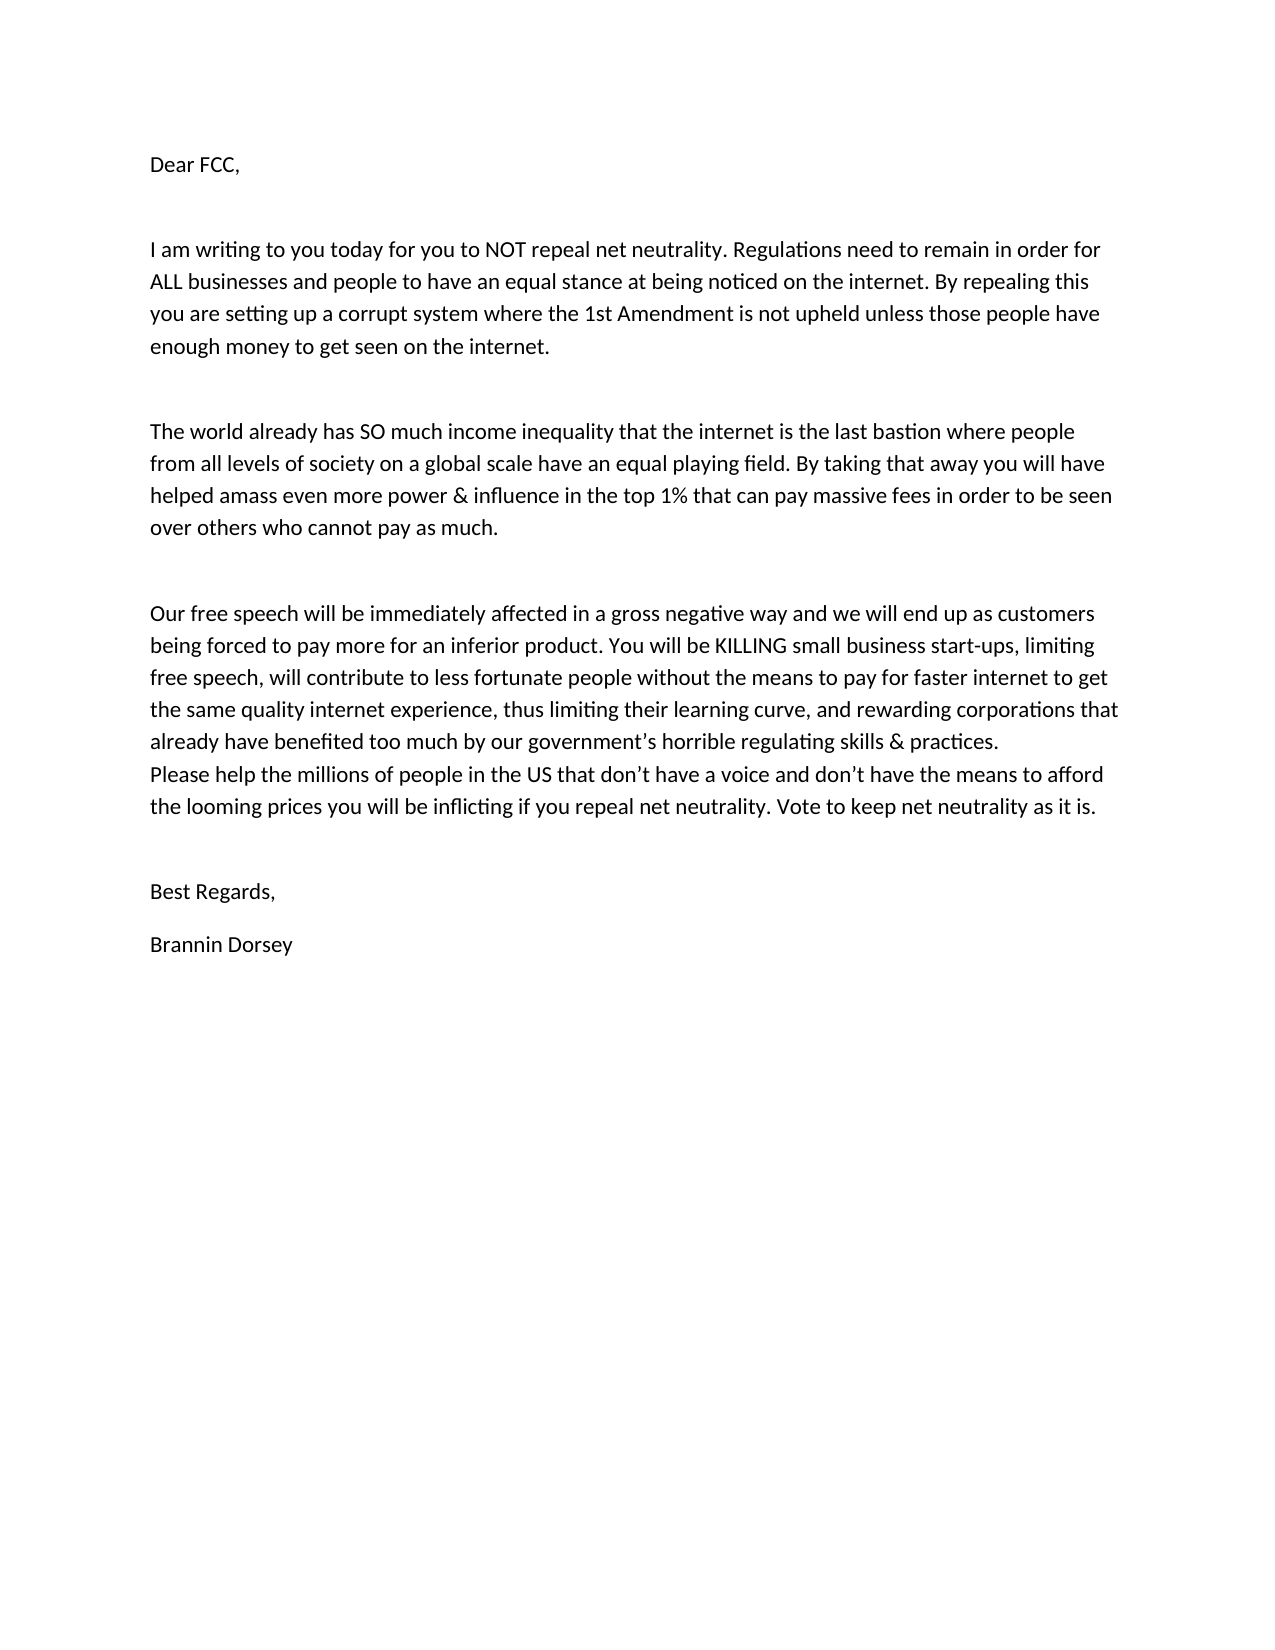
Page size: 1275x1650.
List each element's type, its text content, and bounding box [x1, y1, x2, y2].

text Best Regards, [150, 877, 1125, 905]
text The world already has SO much income inequality that the internet is the last bastion where people from all levels of society on a global scale have an equal playing field. By taking that away you will have helped amass even more power & influence in the top 1% that can pay massive fees in order to be seen over others who cannot pay as much. [150, 417, 1125, 574]
text Brannin Dorsey [150, 930, 1125, 958]
text Our free speech will be immediately affected in a gross negative way and we will end up as customers being forced to pay more for an inferior product. You will be KILLING small business start-ups, limiting free speech, will contribute to less fortunate people without the means to pay for faster internet to get the same quality internet experience, thus limiting their learning curve, and rewarding corporations that already have benefited too much by our government’s horrible regulating skills & practices. Please help the millions of people in the US that don’t have a voice and don’t have the means to afford the looming prices you will be inflicting if you repeal net neutrality. Vote to keep net neutrality as it is. [150, 599, 1125, 852]
text Dear FCC, [150, 150, 1125, 210]
text I am writing to you today for you to NOT repeal net neutrality. Regulations need to remain in order for ALL businesses and people to have an equal stance at being noticed on the internet. By repealing this you are setting up a corrupt system where the 1st Amendment is not upheld unless those people have enough money to get seen on the internet. [150, 235, 1125, 392]
